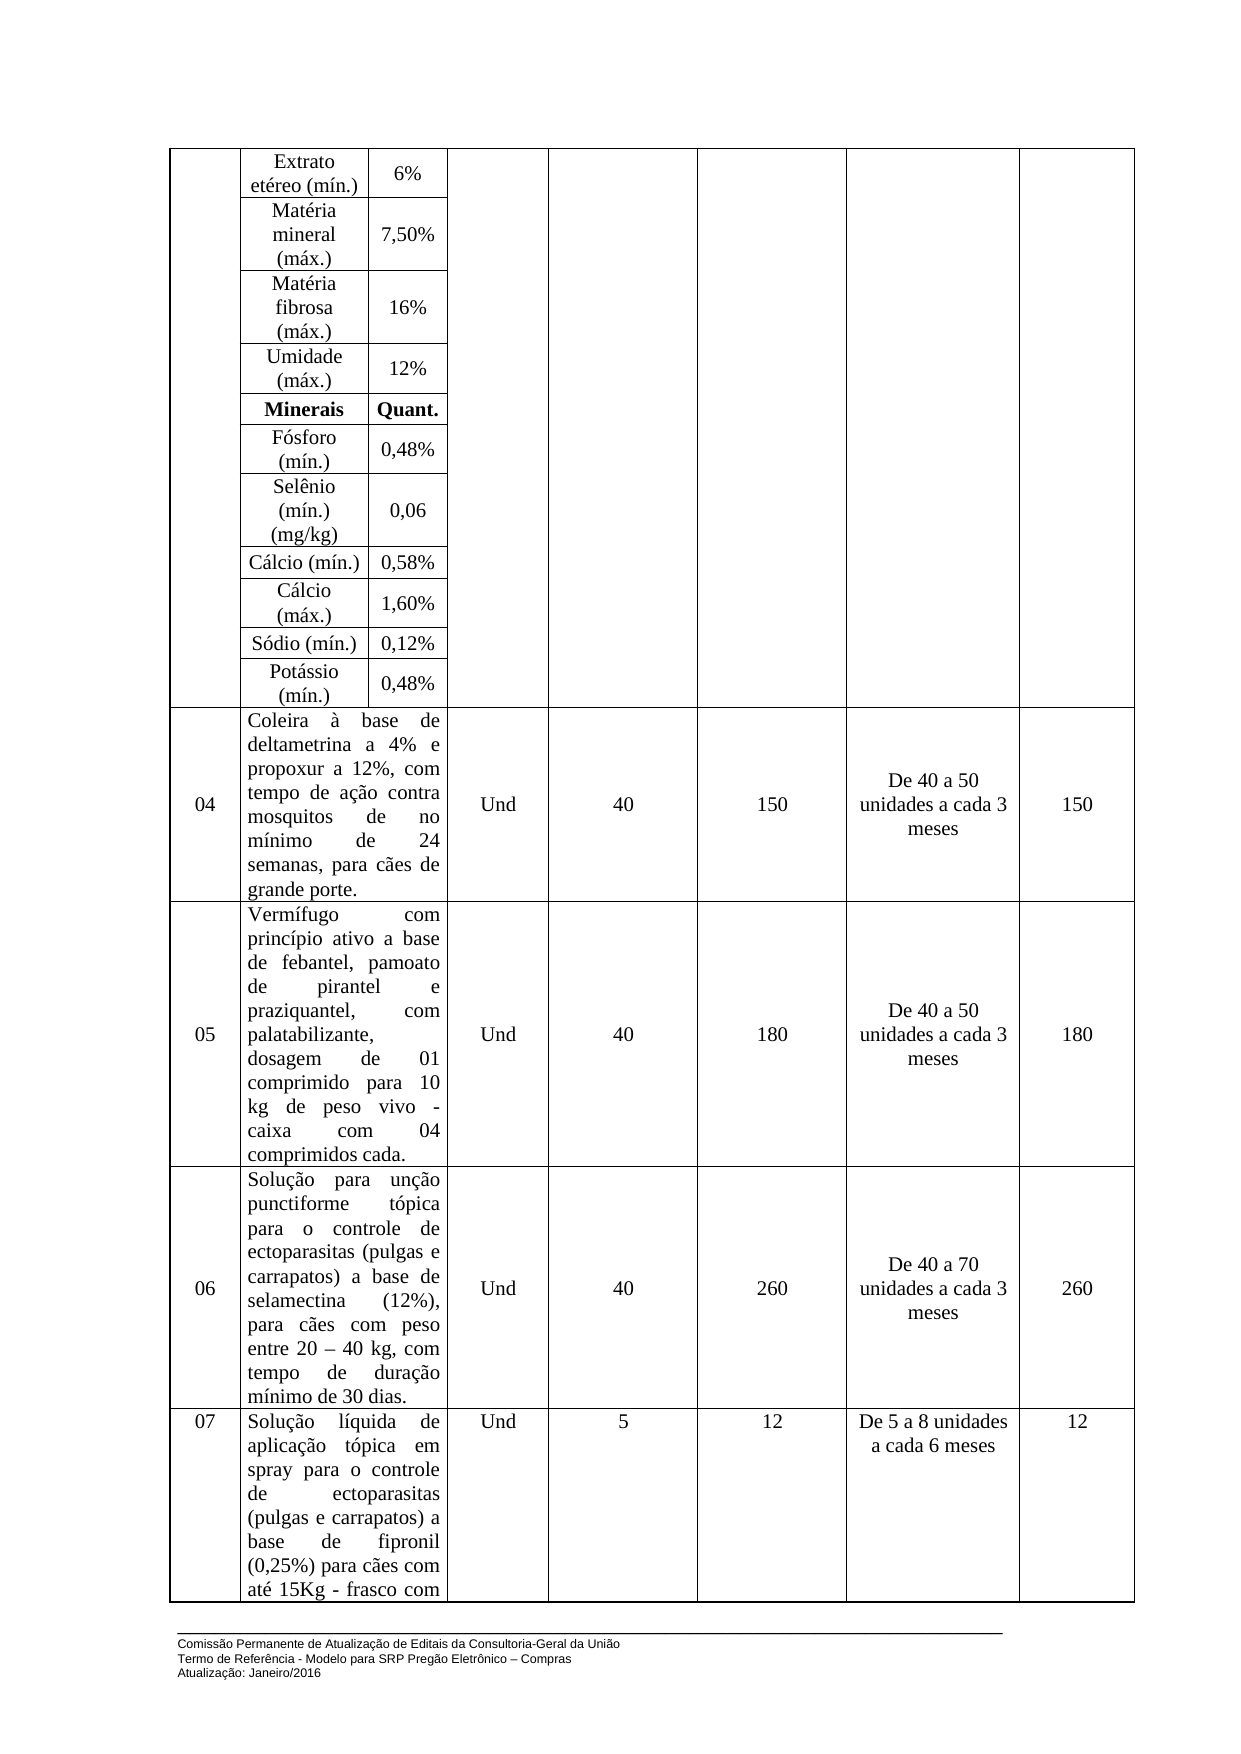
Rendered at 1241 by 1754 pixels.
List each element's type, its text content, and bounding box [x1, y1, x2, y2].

table_cell 12 [698, 1409, 846, 1601]
table_cell 16% [369, 271, 447, 343]
table_cell 40 [549, 902, 697, 1166]
table_cell Extrato etéreo (mín.) [241, 149, 368, 197]
table_cell 05 [171, 902, 240, 1166]
table_cell 40 [549, 708, 697, 901]
table_cell 260 [1020, 1167, 1134, 1408]
table_cell 260 [698, 1167, 846, 1408]
table_cell 40 [549, 1167, 697, 1408]
table_cell 0,58% [369, 547, 447, 577]
table_cell 0,06 [369, 474, 447, 546]
table_cell 180 [1020, 902, 1134, 1166]
table_cell 150 [1020, 708, 1134, 901]
table_cell 180 [698, 902, 846, 1166]
table_cell Fósforo (mín.) [241, 425, 368, 473]
table_cell Cálcio (máx.) [241, 579, 368, 627]
table_cell 6% [369, 149, 447, 197]
table_cell Matéria mineral (máx.) [241, 198, 368, 270]
table_cell Umidade (máx.) [241, 344, 368, 392]
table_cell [847, 1409, 1019, 1601]
table_cell Cálcio (mín.) [241, 547, 368, 577]
table_cell 7,50% [369, 198, 447, 270]
table_cell 0,12% [369, 628, 447, 658]
table_cell 04 [171, 708, 240, 901]
table_cell Coleira à base de deltametrina a 4% e propoxur a 12%, com tempo de ação contra mosquitos de no mínimo de 24 semanas, para cães de grande porte. [241, 708, 447, 901]
table_cell De 40 a 50 unidades a cada 3 meses [847, 708, 1019, 901]
table_cell De 40 a 50 unidades a cada 3 meses [847, 902, 1019, 1166]
table_cell 1,60% [369, 579, 447, 627]
table_cell Sódio (mín.) [241, 628, 368, 658]
table_cell 12% [369, 344, 447, 392]
table_cell Selênio (mín.) (mg/kg) [241, 474, 368, 546]
table_cell 0,48% [369, 659, 447, 707]
table_cell De 40 a 70 unidades a cada 3 meses [847, 1167, 1019, 1408]
table_cell 06 [171, 1167, 240, 1408]
table_cell Minerais [241, 394, 368, 424]
table_cell Und [448, 1409, 548, 1601]
table_cell Potássio (mín.) [241, 659, 368, 707]
table_cell Und [448, 1167, 548, 1408]
table_cell 0,48% [369, 425, 447, 473]
table_cell Vermífugo com princípio ativo a base de febantel, pamoato de pirantel e praziquantel, com palatabilizante, dosagem de 01 comprimido para 10 kg de peso vivo - caixa com 04 comprimidos cada. [241, 902, 447, 1166]
table_cell 150 [698, 708, 846, 901]
table_cell 12 [1020, 1409, 1134, 1601]
table_cell Und [448, 708, 548, 901]
table_cell 5 [549, 1409, 697, 1601]
table_cell Matéria fibrosa (máx.) [241, 271, 368, 343]
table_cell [241, 1409, 447, 1601]
table_cell Solução para unção punctiforme tópica para o controle de ectoparasitas (pulgas e carrapatos) a base de selamectina (12%), para cães com peso entre 20 – 40 kg, com tempo de duração mínimo de 30 dias. [241, 1167, 447, 1408]
table_cell 07 [171, 1409, 240, 1601]
table_cell Und [448, 902, 548, 1166]
table_cell Quant. [369, 394, 447, 424]
